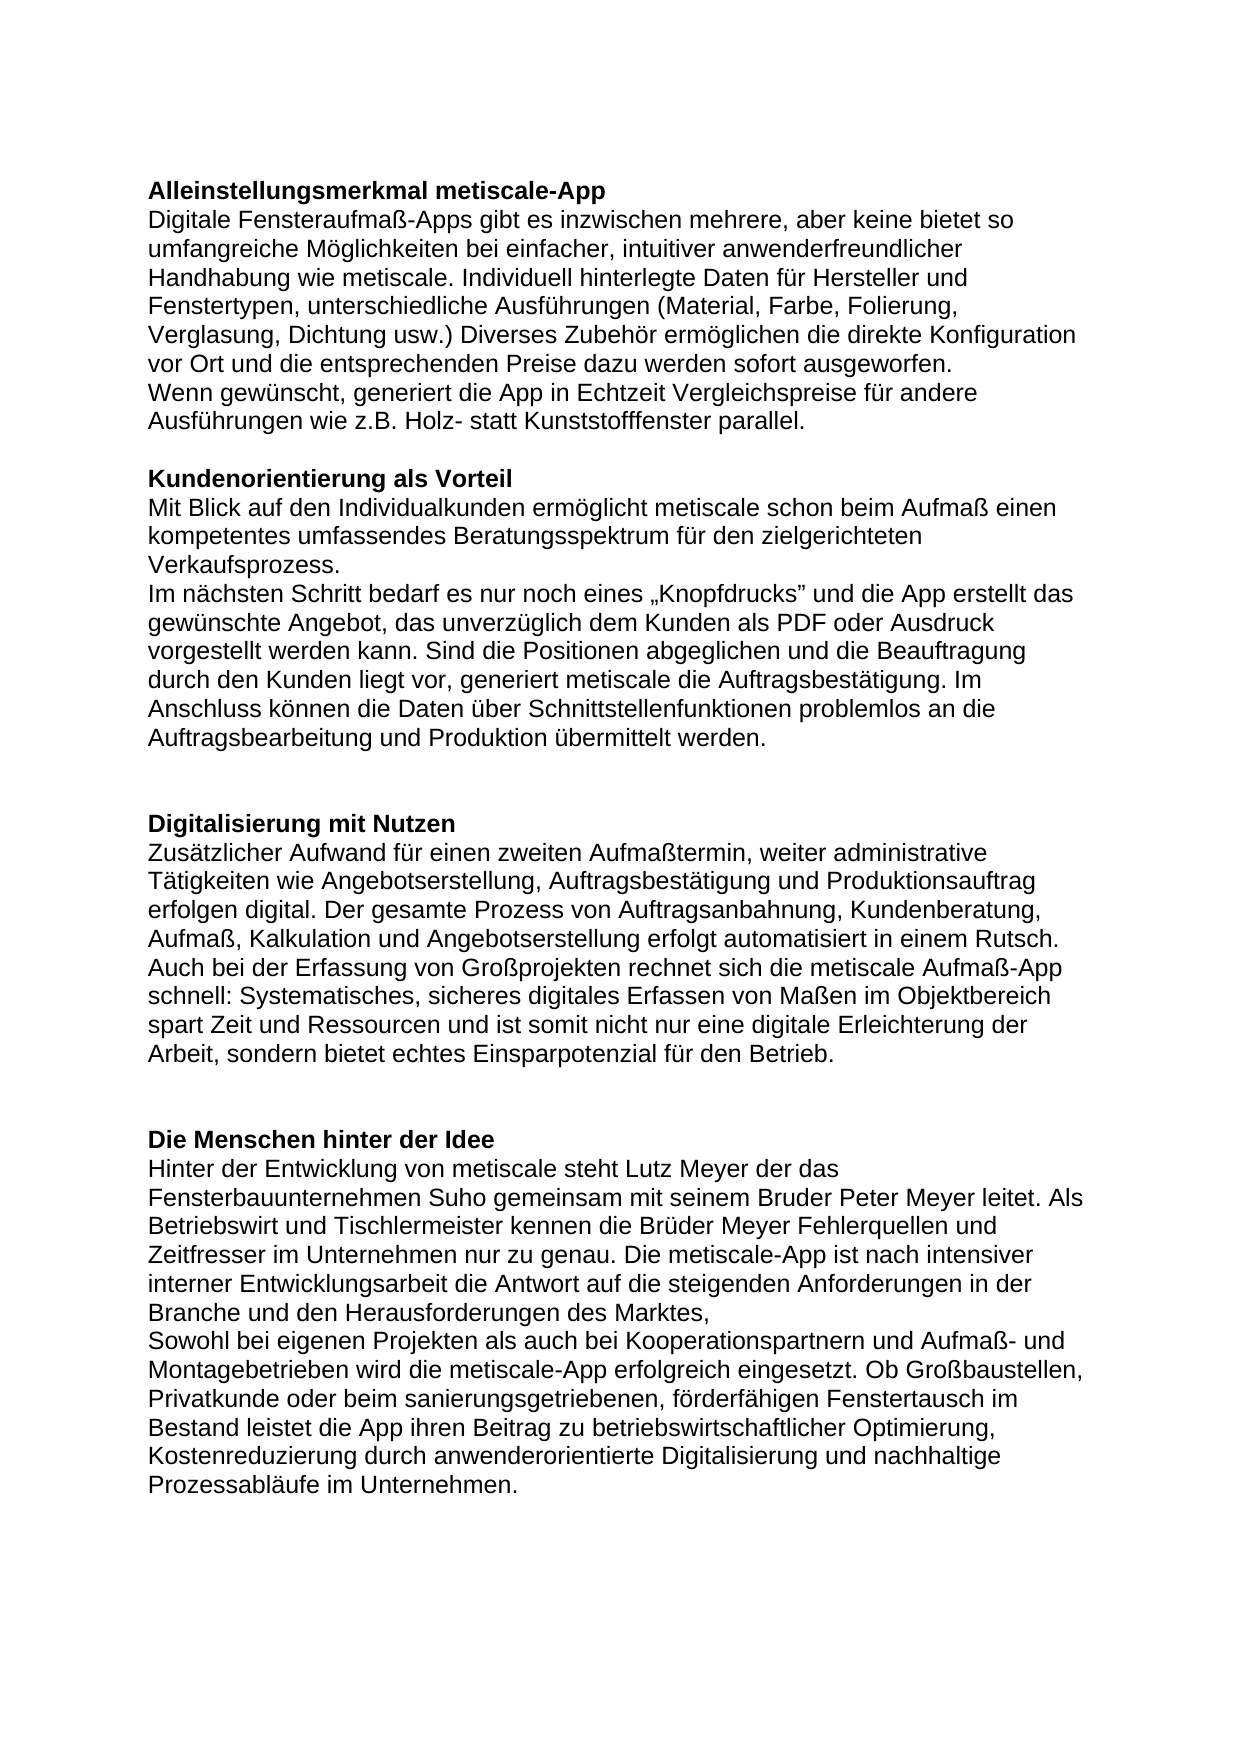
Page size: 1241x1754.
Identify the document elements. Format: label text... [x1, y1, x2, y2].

text Digitale Fensteraufmaß-Apps gibt es inzwischen mehrere, aber keine bietet so umfangreiche Möglichkeiten bei einfacher, intuitiver anwenderfreundlicher Handhabung wie metiscale. Individuell hinterlegte Daten für Hersteller und Fenstertypen, unterschiedliche Ausführungen (Material, Farbe, Folierung, Verglasung, Dichtung usw.) Diverses Zubehör ermöglichen die direkte Konfiguration vor Ort und die entsprechenden Preise dazu werden sofort ausgeworfen. [148, 205, 1093, 378]
text Kundenorientierung als Vorteil [148, 464, 1093, 493]
text Alleinstellungsmerkmal metiscale-App [148, 176, 1093, 205]
text Die Menschen hinter der Idee [148, 1125, 1093, 1154]
text Auch bei der Erfassung von Großprojekten rechnet sich die metiscale Aufmaß-App schnell: Systematisches, sicheres digitales Erfassen von Maßen im Objektbereich spart Zeit und Ressourcen und ist somit nicht nur eine digitale Erleichterung der Arbeit, sondern bietet echtes Einsparpotenzial für den Betrieb. [148, 953, 1093, 1068]
text Mit Blick auf den Individualkunden ermöglicht metiscale schon beim Aufmaß einen kompetentes umfassendes Beratungsspektrum für den zielgerichteten Verkaufsprozess. [148, 493, 1093, 579]
text Hinter der Entwicklung von metiscale steht Lutz Meyer der das Fensterbauunternehmen Suho gemeinsam mit seinem Bruder Peter Meyer leitet. Als Betriebswirt und Tischlermeister kennen die Brüder Meyer Fehlerquellen und Zeitfresser im Unternehmen nur zu genau. Die metiscale-App ist nach intensiver interner Entwicklungsarbeit die Antwort auf die steigenden Anforderungen in der Branche und den Herausforderungen des Marktes, [148, 1154, 1093, 1326]
text Digitalisierung mit Nutzen [148, 809, 1093, 838]
text Wenn gewünscht, generiert die App in Echtzeit Vergleichspreise für andere Ausführungen wie z.B. Holz- statt Kunststofffenster parallel. [148, 378, 1093, 435]
text Im nächsten Schritt bedarf es nur noch eines „Knopfdrucks” und die App erstellt das gewünschte Angebot, das unverzüglich dem Kunden als PDF oder Ausdruck vorgestellt werden kann. Sind die Positionen abgeglichen und die Beauftragung durch den Kunden liegt vor, generiert metiscale die Auftragsbestätigung. Im Anschluss können die Daten über Schnittstellenfunktionen problemlos an die Auftragsbearbeitung und Produktion übermittelt werden. [148, 579, 1093, 751]
text Sowohl bei eigenen Projekten als auch bei Kooperationspartnern und Aufmaß- und Montagebetrieben wird die metiscale-App erfolgreich eingesetzt. Ob Großbaustellen, Privatkunde oder beim sanierungsgetriebenen, förderfähigen Fenstertausch im Bestand leistet die App ihren Beitrag zu betriebswirtschaftlicher Optimierung, Kostenreduzierung durch anwenderorientierte Digitalisierung und nachhaltige Prozessabläufe im Unternehmen. [148, 1326, 1093, 1499]
text Zusätzlicher Aufwand für einen zweiten Aufmaßtermin, weiter administrative Tätigkeiten wie Angebotserstellung, Auftragsbestätigung und Produktionsauftrag erfolgen digital. Der gesamte Prozess von Auftragsanbahnung, Kundenberatung, Aufmaß, Kalkulation und Angebotserstellung erfolgt automatisiert in einem Rutsch. [148, 838, 1093, 953]
